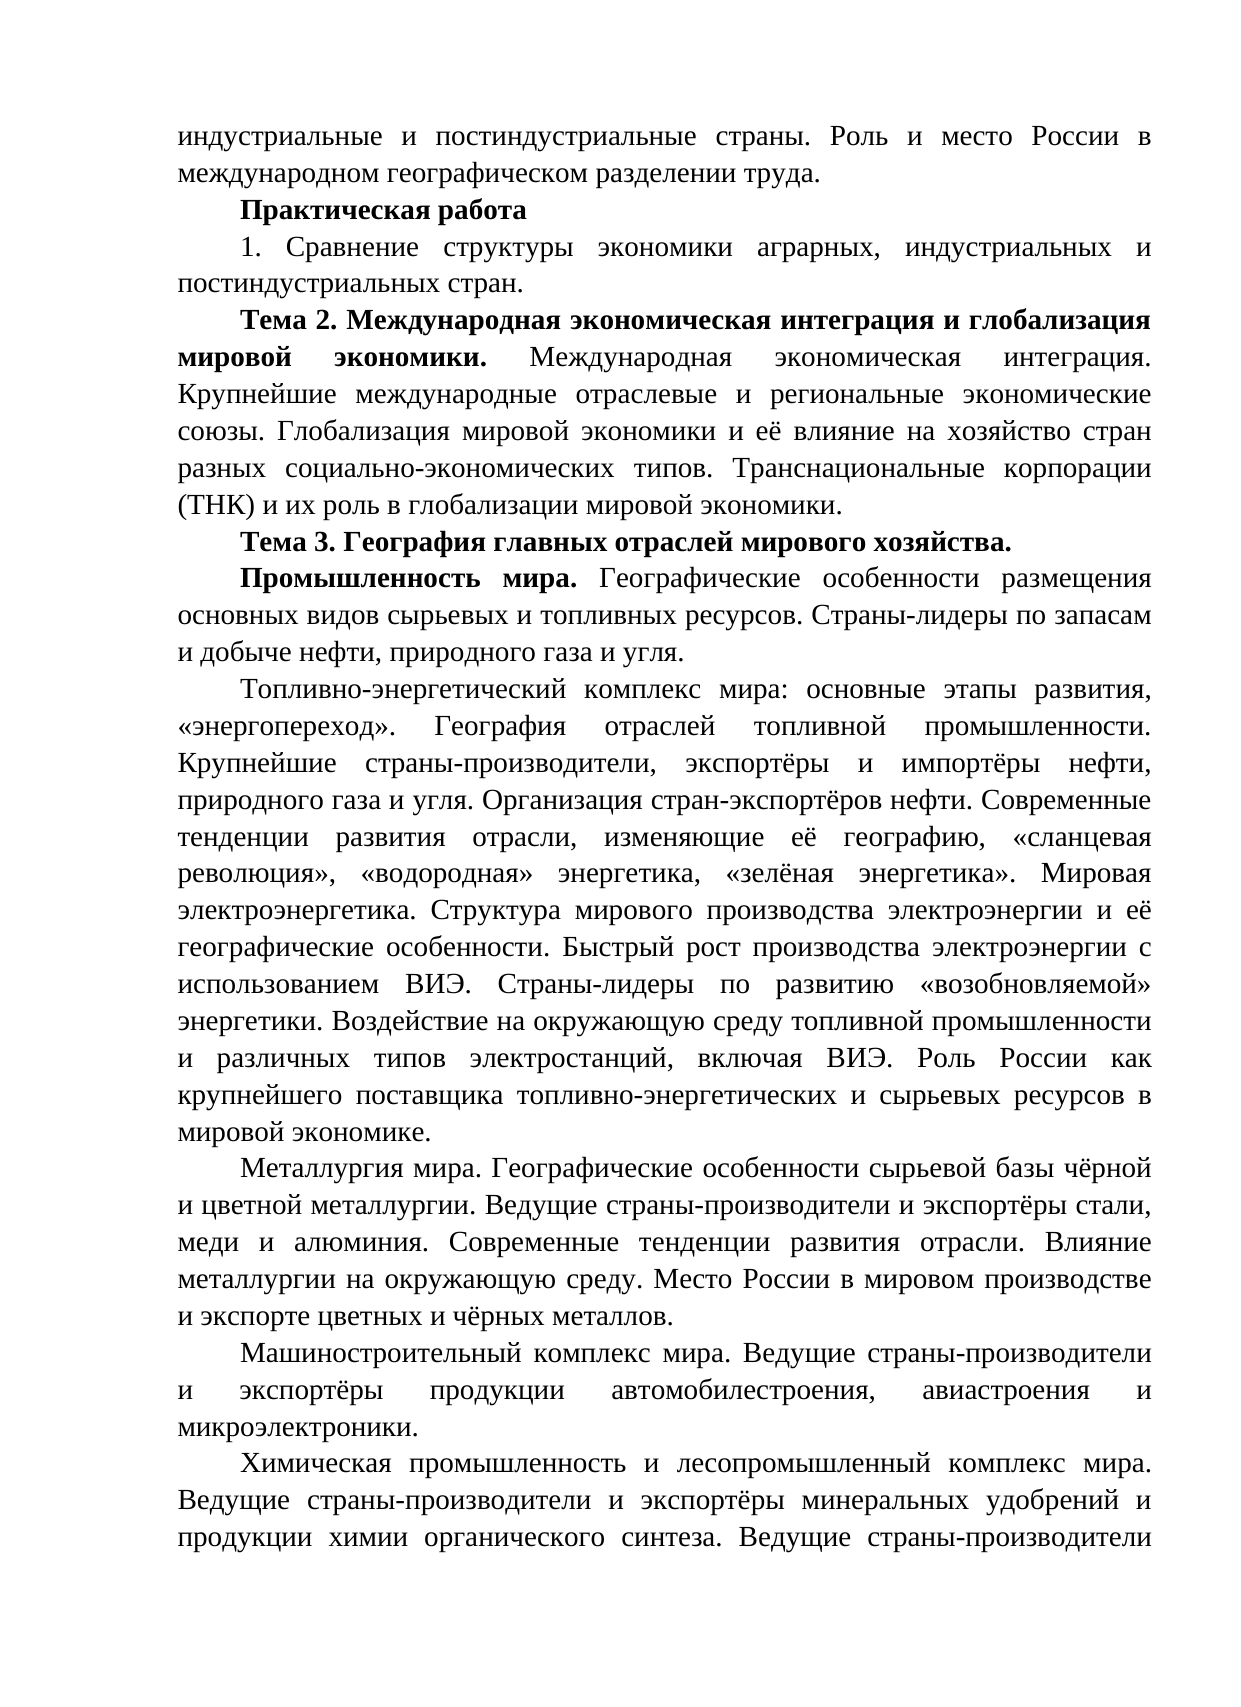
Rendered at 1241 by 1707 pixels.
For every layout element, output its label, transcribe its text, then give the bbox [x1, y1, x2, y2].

text Тема 3. География главных отраслей мирового хозяйства. [177, 524, 1152, 557]
text Металлургия мира. Географические особенности сырьевой базы чёрной и цветной металлургии. Ведущие страны-производители и экспортёры стали, меди и алюминия. Современные тенденции развития отрасли. Влияние металлургии на окружающую среду. Место России в мировом производстве и экспорте цветных и чёрных металлов. [177, 1151, 1152, 1332]
text Промышленность мира. Географические особенности размещения основных видов сырьевых и топливных ресурсов. Страны-лидеры по запасам и добыче нефти, природного газа и угля. [177, 561, 1152, 668]
text Машиностроительный комплекс мира. Ведущие страны-производители и экспортёры продукции автомобилестроения, авиастроения и микроэлектроники. [177, 1335, 1152, 1442]
text Тема 2. Международная экономическая интеграция и глобализация мировой экономики. Международная экономическая интеграция. Крупнейшие международные отраслевые и региональные экономические союзы. Глобализация мировой экономики и её влияние на хозяйство стран разных социально-экономических типов. Транснациональные корпорации (ТНК) и их роль в глобализации мировой экономики. [177, 302, 1152, 520]
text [177, 1446, 1152, 1553]
text Топливно-энергетический комплекс мира: основные этапы развития, «энергопереход». География отраслей топливной промышленности. Крупнейшие страны-производители, экспортёры и импортёры нефти, природного газа и угля. Организация стран-экспортёров нефти. Современные тенденции развития отрасли, изменяющие её географию, «сланцевая революция», «водородная» энергетика, «зелёная энергетика». Мировая электроэнергетика. Структура мирового производства электроэнергии и её географические особенности. Быстрый рост производства электроэнергии с использованием ВИЭ. Страны-лидеры по развитию «возобновляемой» энергетики. Воздействие на окружающую среду топливной промышленности и различных типов электростанций, включая ВИЭ. Роль России как крупнейшего поставщика топливно-энергетических и сырьевых ресурсов в мировой экономике. [177, 671, 1152, 1147]
text Практическая работа [177, 192, 1152, 225]
text 1. Сравнение структуры экономики аграрных, индустриальных и постиндустриальных стран. [177, 229, 1152, 299]
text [177, 118, 1152, 188]
